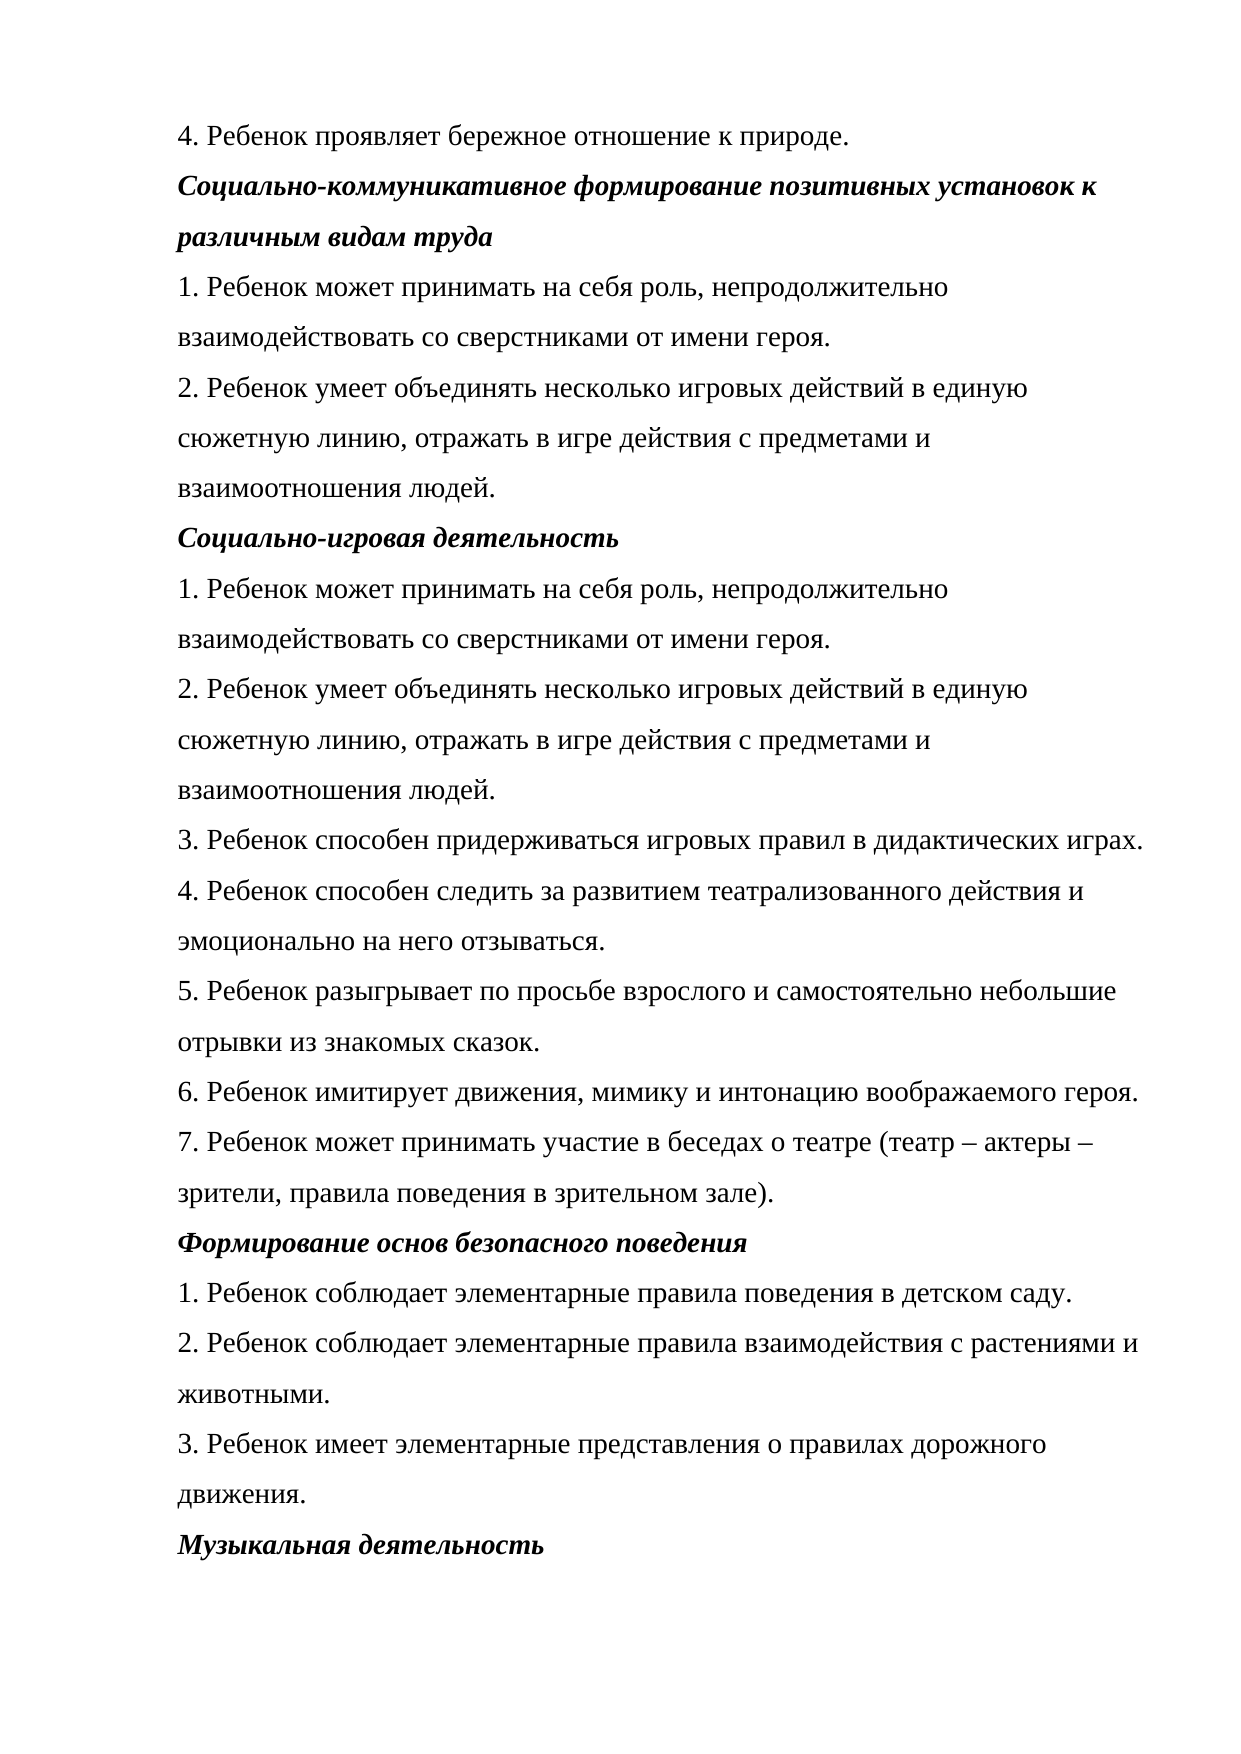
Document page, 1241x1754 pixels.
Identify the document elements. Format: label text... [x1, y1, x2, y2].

text 4. Ребенок способен следить за развитием театрализованного действия и эмоционально на него отзываться. [177, 873, 1152, 957]
text Музыкальная деятельность [177, 1527, 1152, 1560]
text 4. Ребенок проявляет бережное отношение к природе. [177, 118, 1152, 152]
text 3. Ребенок имеет элементарные представления о правилах дорожного движения. [177, 1426, 1152, 1510]
text 1. Ребенок соблюдает элементарные правила поведения в детском саду. [177, 1275, 1152, 1309]
text 1. Ребенок может принимать на себя роль, непродолжительно взаимодействовать со сверстниками от имени героя. [177, 571, 1152, 655]
text 2. Ребенок соблюдает элементарные правила взаимодействия с растениями и животными. [177, 1326, 1152, 1409]
text 6. Ребенок имитирует движения, мимику и интонацию воображаемого героя. [177, 1074, 1152, 1108]
text 2. Ребенок умеет объединять несколько игровых действий в единую сюжетную линию, отражать в игре действия с предметами и взаимоотношения людей. [177, 370, 1152, 504]
text Социально-игровая деятельность [177, 521, 1152, 554]
text Социально-коммуникативное формирование позитивных установок к различным видам труда [177, 168, 1152, 252]
text 1. Ребенок может принимать на себя роль, непродолжительно взаимодействовать со сверстниками от имени героя. [177, 269, 1152, 353]
text 3. Ребенок способен придерживаться игровых правил в дидактических играх. [177, 822, 1152, 856]
text Формирование основ безопасного поведения [177, 1225, 1152, 1258]
text 2. Ребенок умеет объединять несколько игровых действий в единую сюжетную линию, отражать в игре действия с предметами и взаимоотношения людей. [177, 672, 1152, 806]
text 5. Ребенок разыгрывает по просьбе взрослого и самостоятельно небольшие отрывки из знакомых сказок. [177, 973, 1152, 1057]
text 7. Ребенок может принимать участие в беседах о театре (театр – актеры – зрители, правила поведения в зрительном зале). [177, 1124, 1152, 1208]
